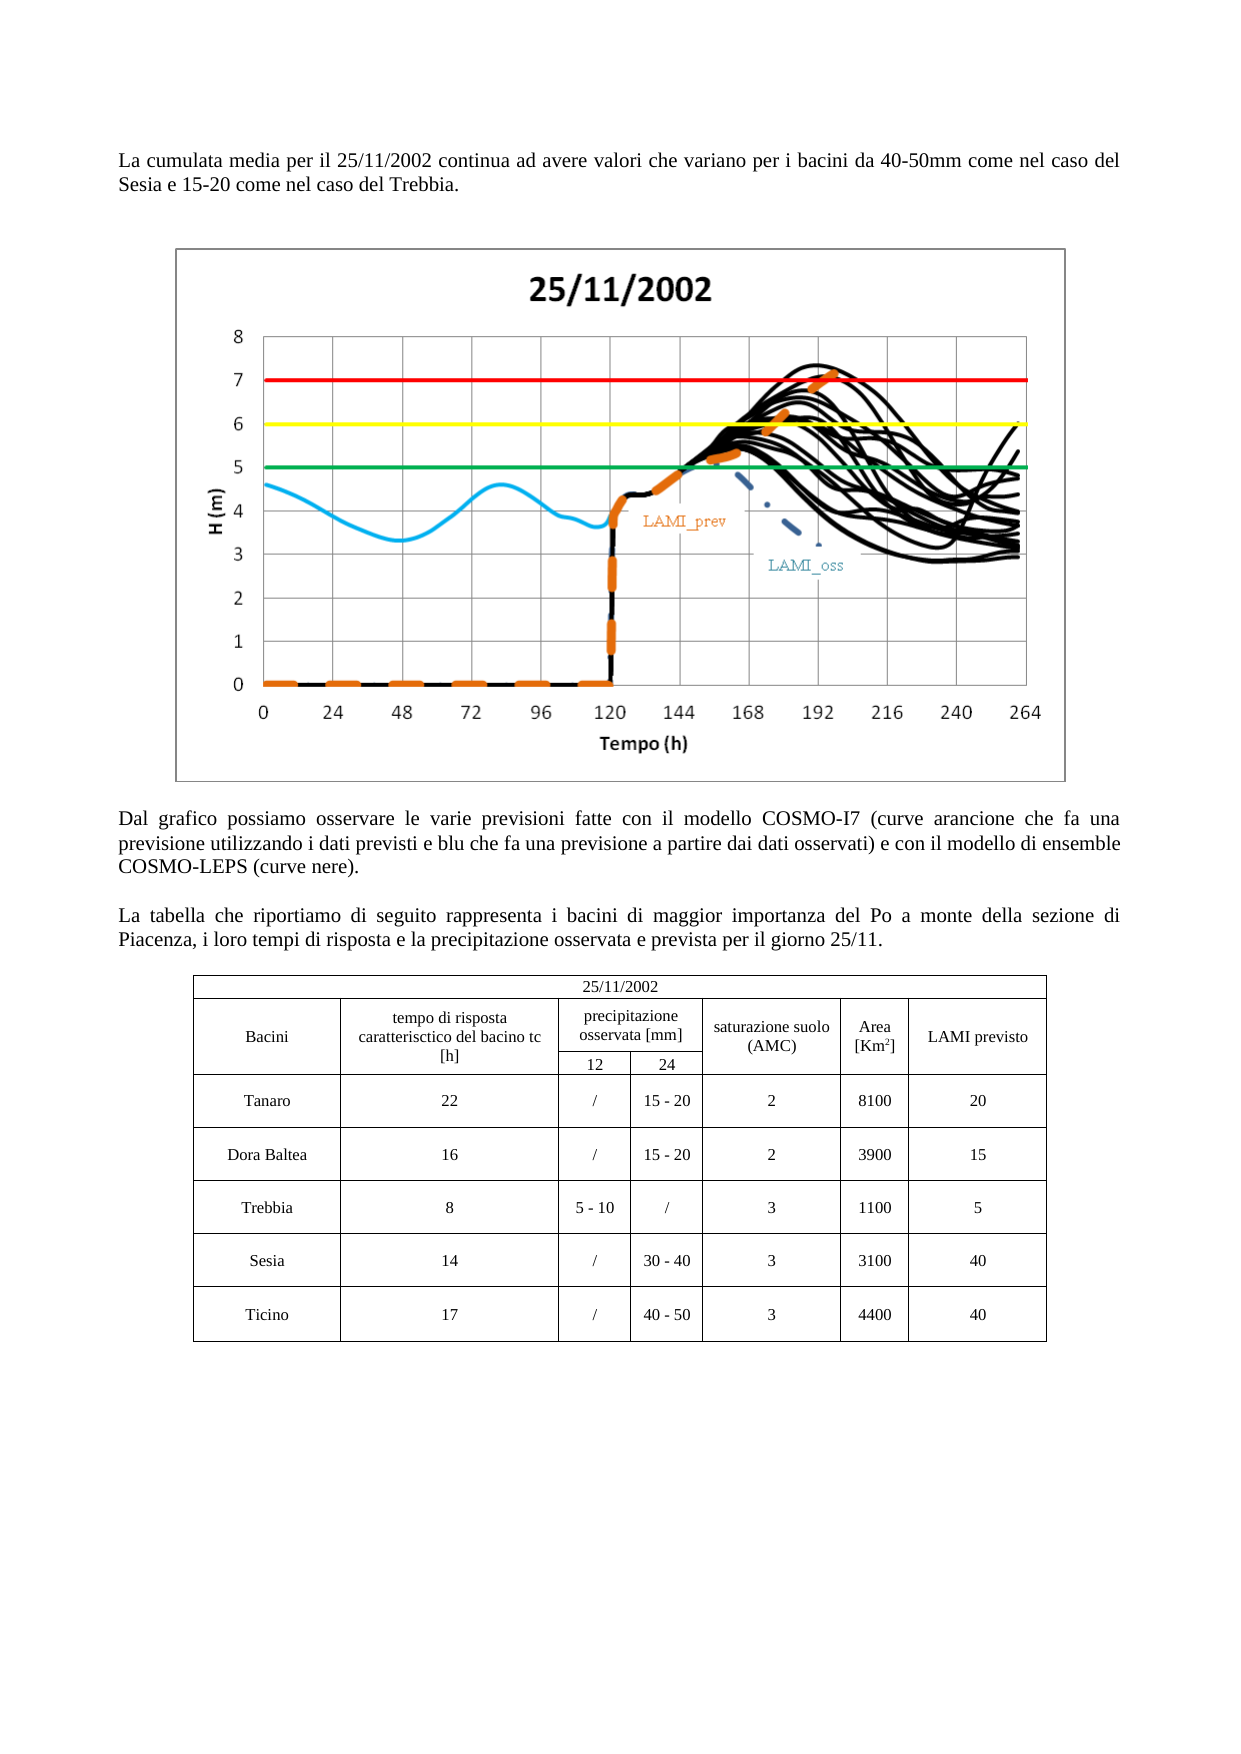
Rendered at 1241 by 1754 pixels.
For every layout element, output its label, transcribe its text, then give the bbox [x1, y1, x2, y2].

table_cell 24 [631, 1052, 702, 1074]
table_cell 3900 [841, 1128, 908, 1180]
table_cell 1100 [841, 1181, 908, 1233]
table_cell 16 [341, 1128, 558, 1180]
table_cell Ticino [194, 1287, 340, 1341]
table_cell Area [Km2] [841, 999, 908, 1074]
table_cell 8100 [841, 1075, 908, 1127]
table_cell / [559, 1075, 630, 1127]
table_cell 12 [559, 1052, 630, 1074]
table_cell Trebbia [194, 1181, 340, 1233]
table_cell 22 [341, 1075, 558, 1127]
table_cell tempo di risposta caratterisctico del bacino tc [h] [341, 999, 558, 1074]
text La tabella che riportiamo di seguito rappresenta i bacini di maggior importanza del Po a monte della sezione di Piacenza, i loro tempi di risposta e la precipitazione osservata e prevista per il giorno 25/11. [118, 903, 1122, 951]
picture [174, 248, 1066, 782]
table_cell / [559, 1287, 630, 1341]
table_cell 3 [703, 1234, 840, 1286]
table_cell 40 [909, 1234, 1046, 1286]
table_cell LAMI previsto [909, 999, 1046, 1074]
table_cell 4400 [841, 1287, 908, 1341]
table_cell / [559, 1234, 630, 1286]
table_header 25/11/2002 [194, 976, 1046, 998]
table_cell 40 - 50 [631, 1287, 702, 1341]
table_cell Tanaro [194, 1075, 340, 1127]
table_cell 15 - 20 [631, 1128, 702, 1180]
table_cell 3100 [841, 1234, 908, 1286]
table_cell 30 - 40 [631, 1234, 702, 1286]
table_cell 17 [341, 1287, 558, 1341]
table_cell 3 [703, 1181, 840, 1233]
table_cell 5 - 10 [559, 1181, 630, 1233]
table_cell 15 [909, 1128, 1046, 1180]
table_cell Dora Baltea [194, 1128, 340, 1180]
table_cell 8 [341, 1181, 558, 1233]
table_cell Bacini [194, 999, 340, 1074]
table_cell precipitazione osservata [mm] [559, 999, 702, 1051]
text Dal grafico possiamo osservare le varie previsioni fatte con il modello COSMO-I7 (curve arancione che fa una previsione utilizzando i dati previsti e blu che fa una previsione a partire dai dati osservati) e con il modello di ensemble COSMO-LEPS (curve nere). [118, 806, 1122, 878]
table_cell / [559, 1128, 630, 1180]
table_cell saturazione suolo (AMC) [703, 999, 840, 1074]
table_cell 20 [909, 1075, 1046, 1127]
table_cell 2 [703, 1128, 840, 1180]
text La cumulata media per il 25/11/2002 continua ad avere valori che variano per i bacini da 40-50mm come nel caso del Sesia e 15-20 come nel caso del Trebbia. [118, 148, 1122, 196]
table_cell Sesia [194, 1234, 340, 1286]
table_cell 15 - 20 [631, 1075, 702, 1127]
table_cell 40 [909, 1287, 1046, 1341]
table_cell 5 [909, 1181, 1046, 1233]
table_cell 14 [341, 1234, 558, 1286]
table_cell 3 [703, 1287, 840, 1341]
table_cell / [631, 1181, 702, 1233]
table_cell 2 [703, 1075, 840, 1127]
